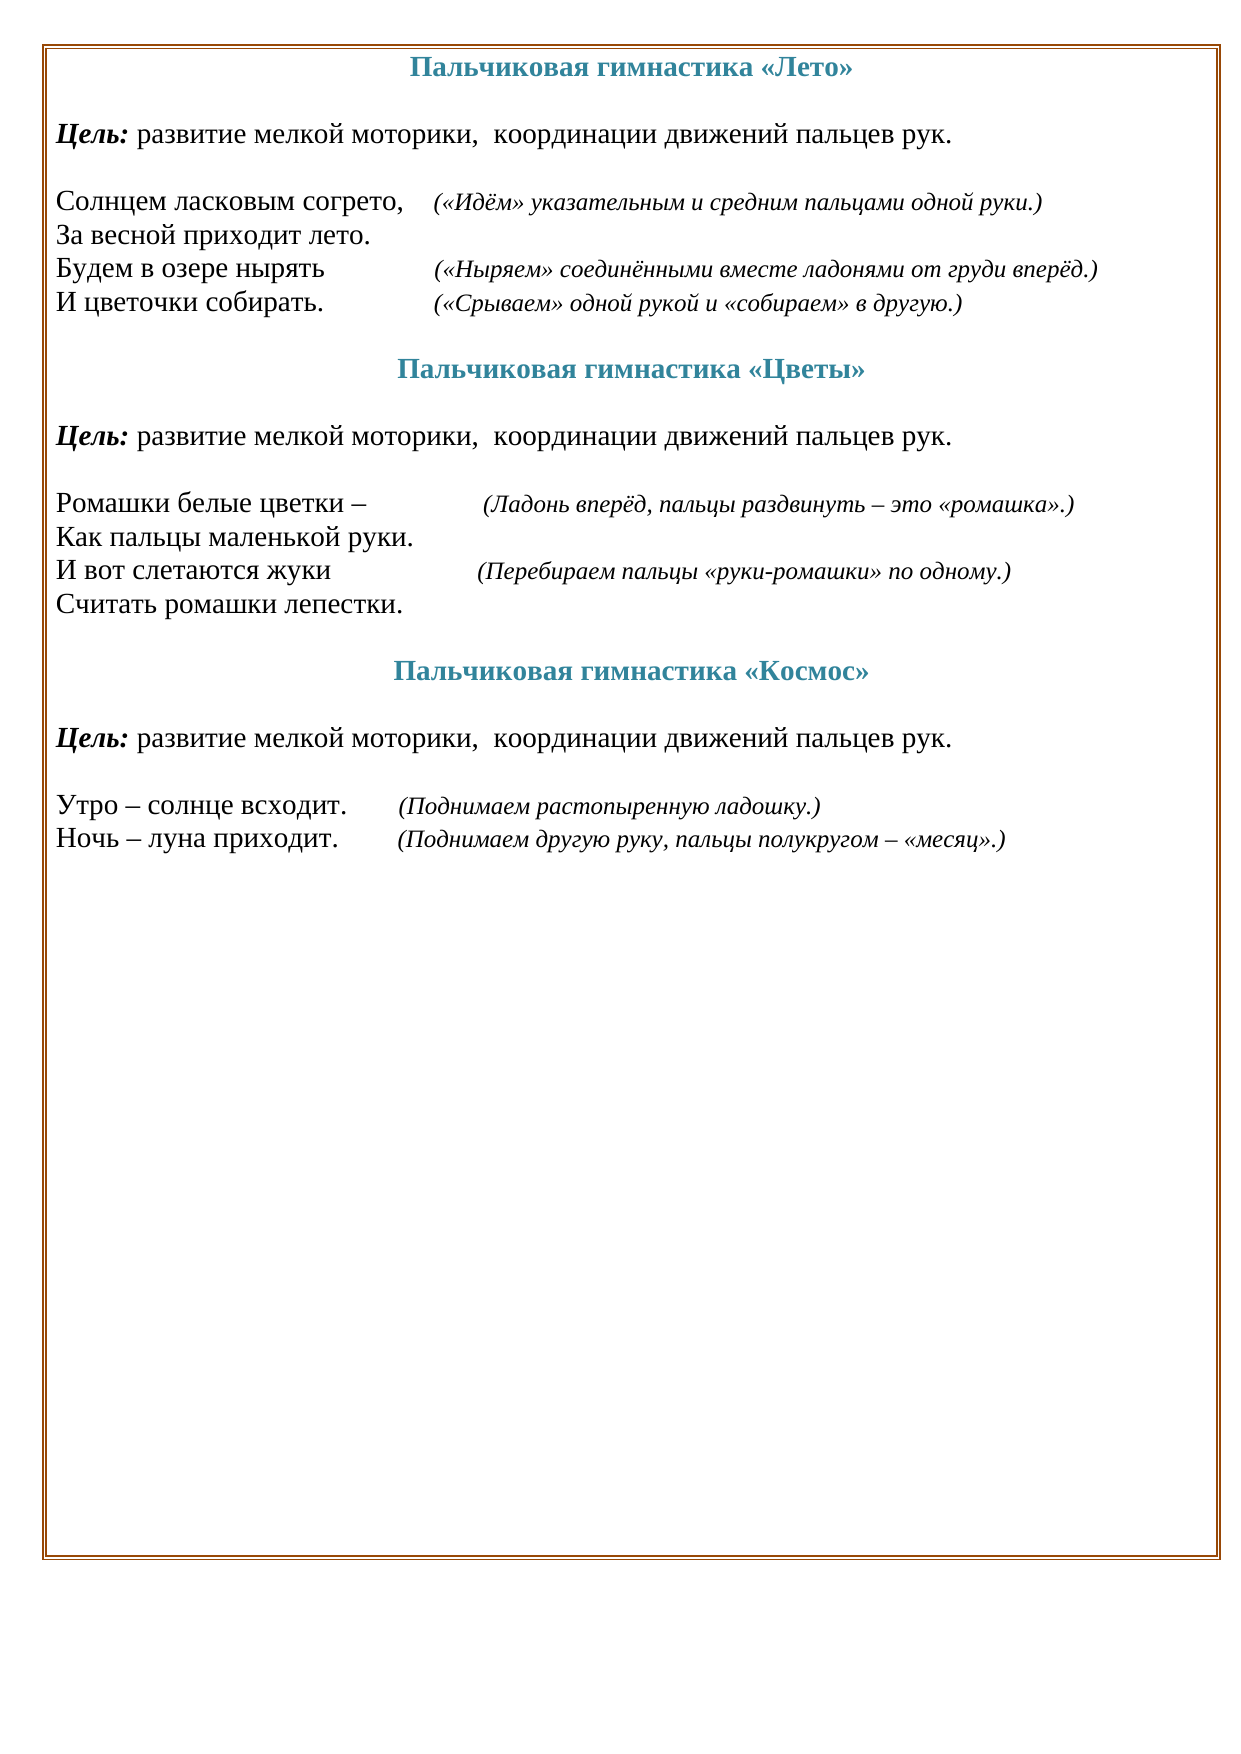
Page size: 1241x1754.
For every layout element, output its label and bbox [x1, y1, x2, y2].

table_header [47, 49, 1216, 1555]
